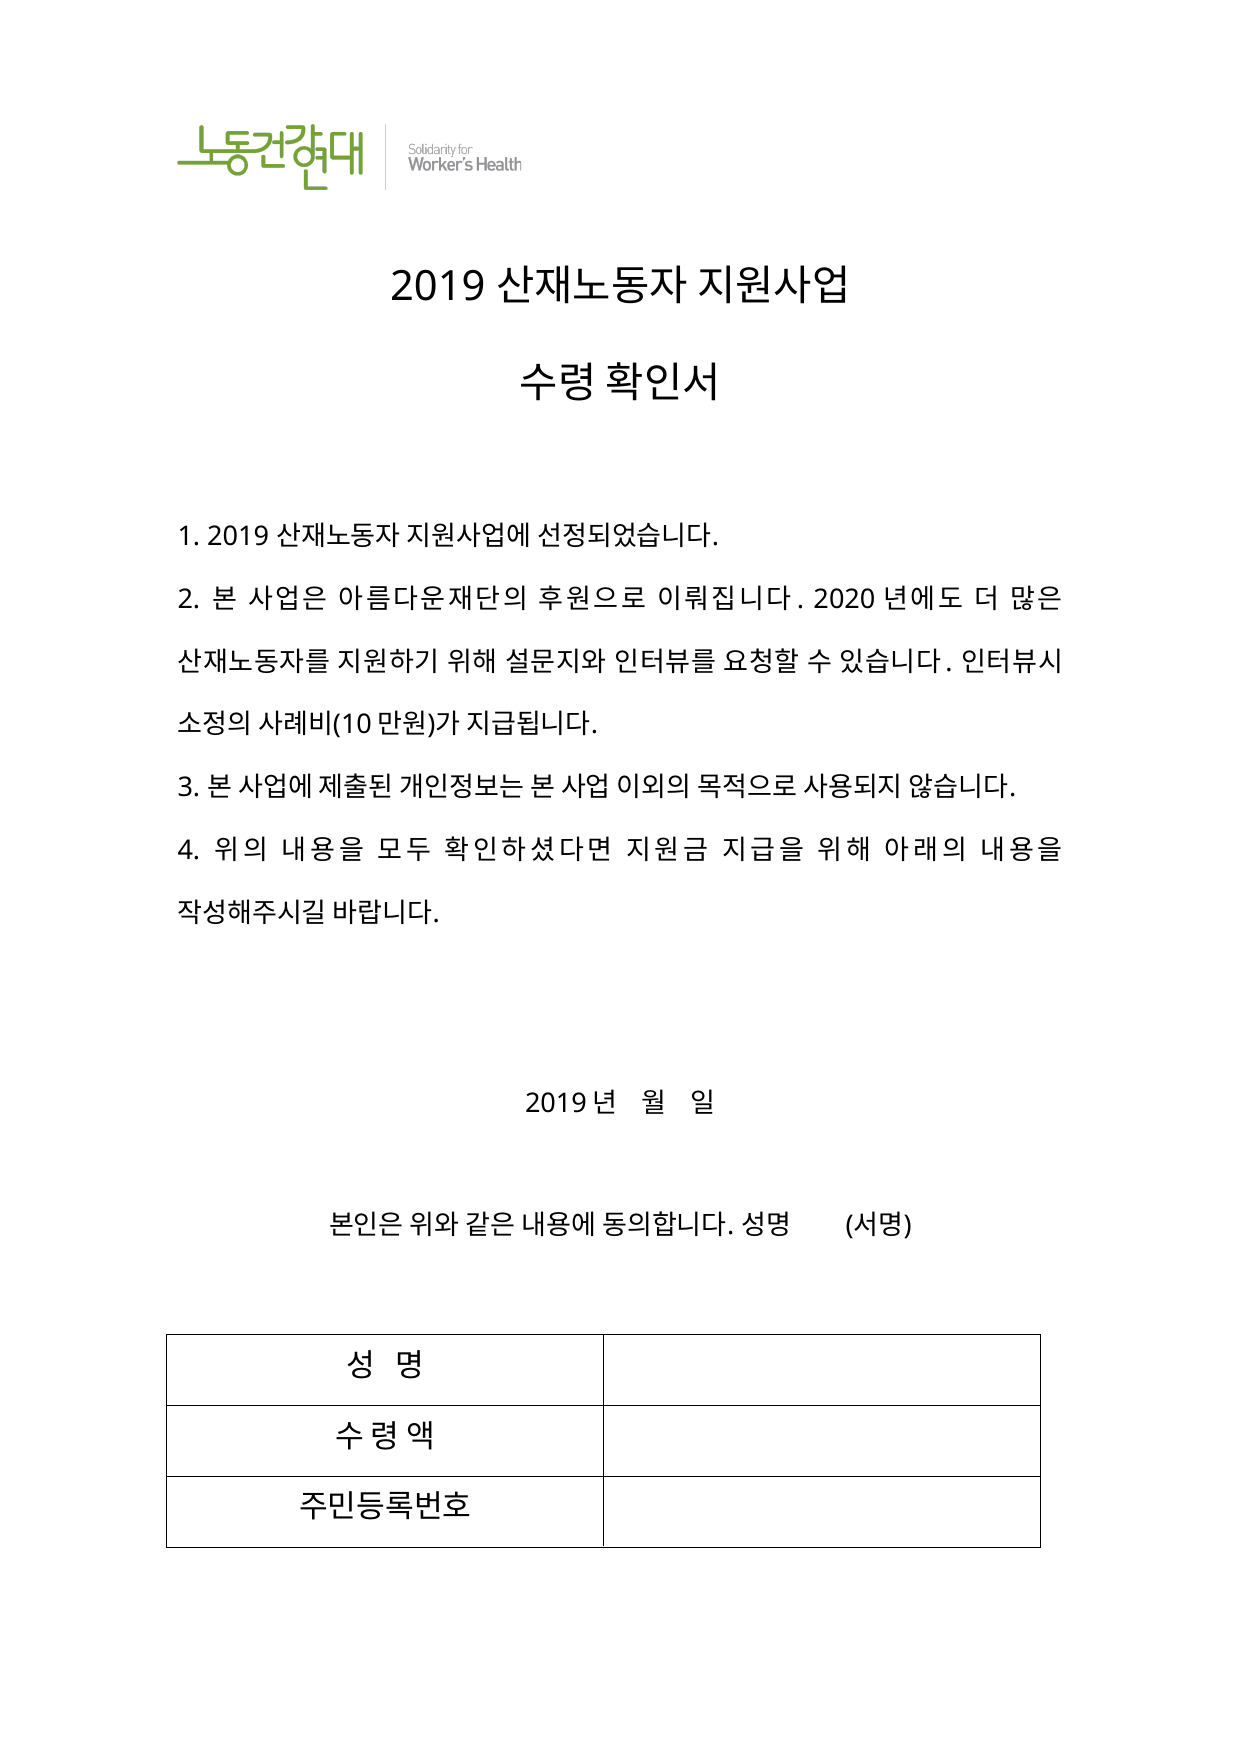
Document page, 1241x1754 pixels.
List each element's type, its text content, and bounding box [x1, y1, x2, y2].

text 수령 확인서 [177, 349, 1063, 409]
text 2019 산재노동자 지원사업 [177, 252, 1063, 313]
text 4. 위의 내용을 모두 확인하셨다면 지원금 지급을 위해 아래의 내용을 작성해주시길 바랍니다. [177, 828, 1063, 931]
table_header [604, 1335, 1040, 1405]
text 3. 본 사업에 제출된 개인정보는 본 사업 이외의 목적으로 사용되지 않습니다. [177, 765, 1063, 805]
picture [177, 124, 522, 190]
text 2019년 월 일 [177, 1081, 1063, 1121]
table_cell 주민등록번호 [167, 1477, 603, 1546]
table_cell [604, 1477, 1040, 1546]
text 1. 2019 산재노동자 지원사업에 선정되었습니다. [177, 514, 1063, 553]
text 본인은 위와 같은 내용에 동의합니다. 성명 (서명) [177, 1203, 1063, 1242]
table_cell [604, 1406, 1040, 1476]
text 2. 본 사업은 아름다운재단의 후원으로 이뤄집니다. 2020년에도 더 많은 산재노동자를 지원하기 위해 설문지와 인터뷰를 요청할 수 있습니다. 인터뷰시 소정의 사례비(10만원)가 지급됩니다. [177, 577, 1063, 742]
table_cell 수 령 액 [167, 1406, 603, 1476]
table_header 성 명 [167, 1335, 603, 1405]
